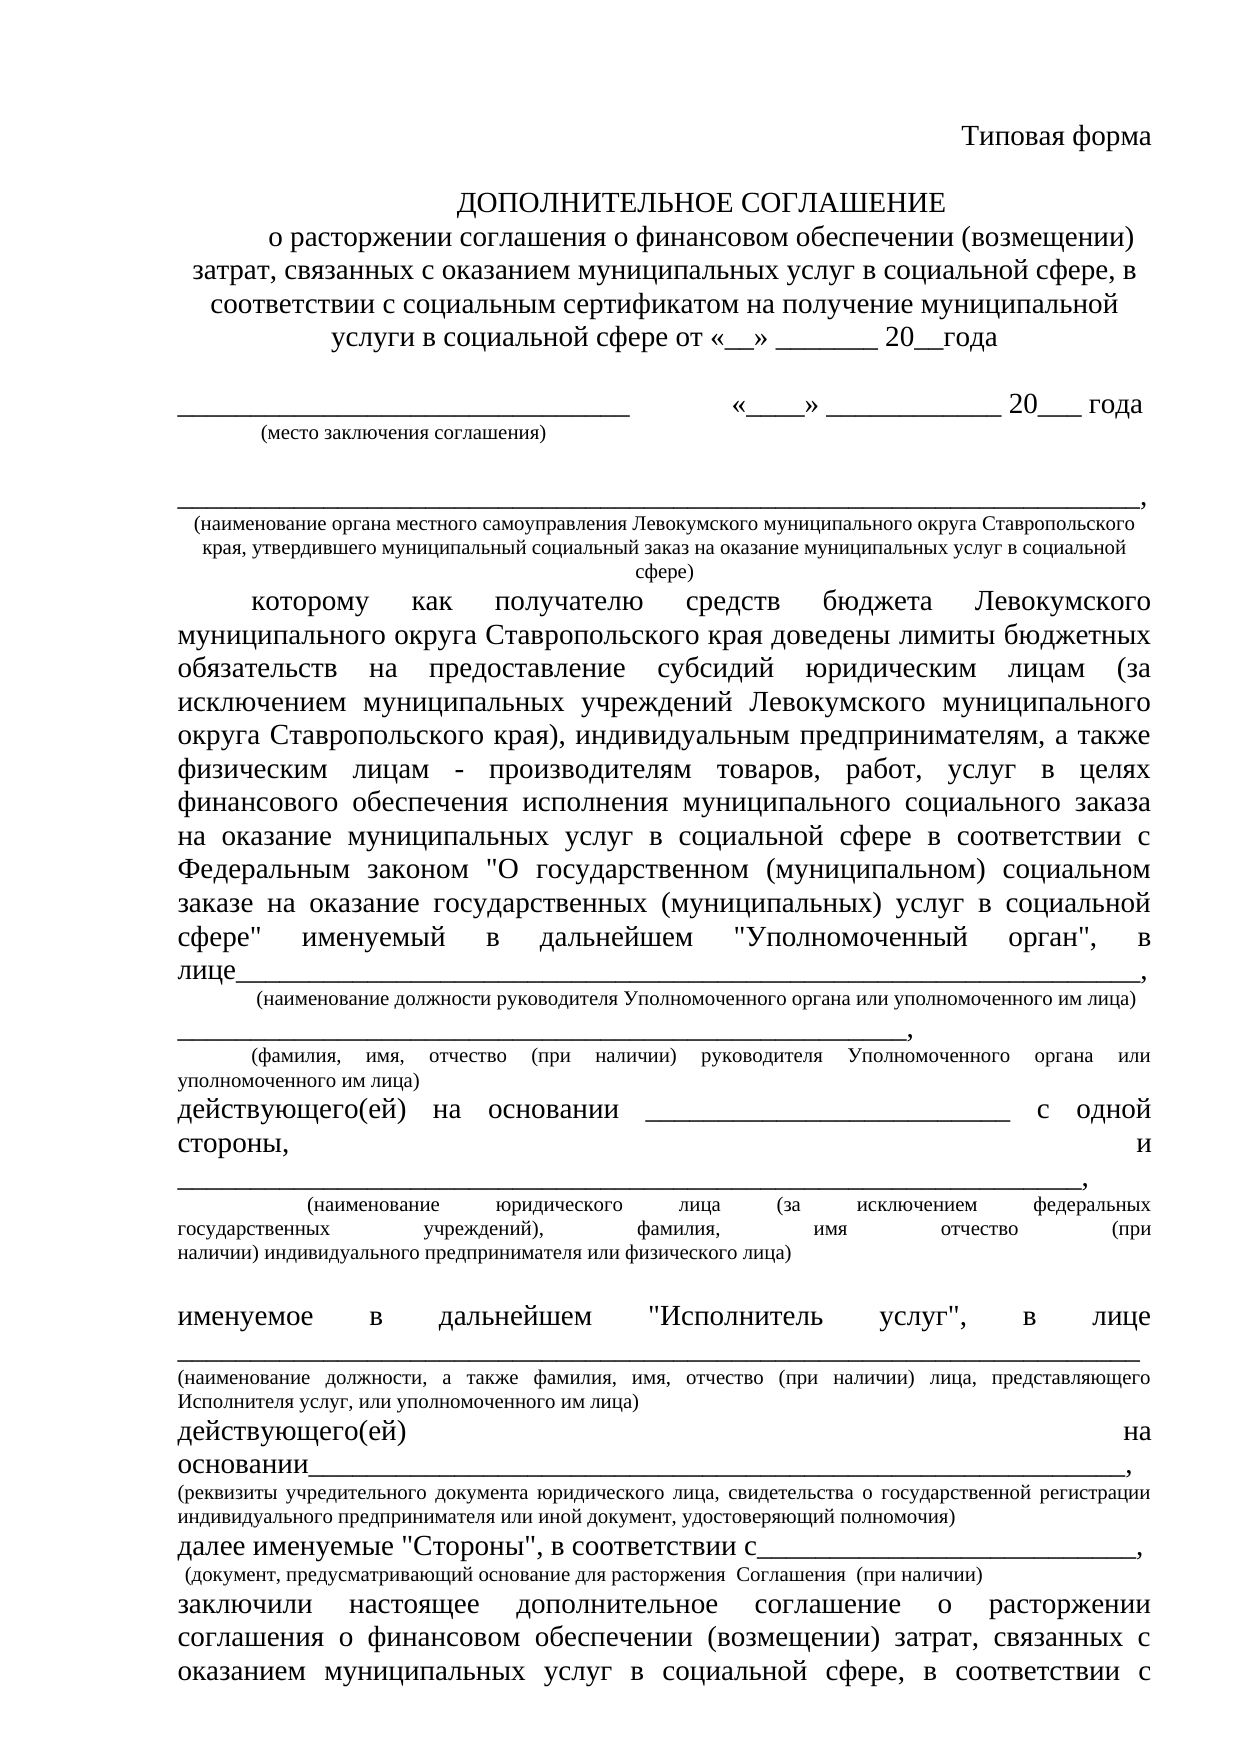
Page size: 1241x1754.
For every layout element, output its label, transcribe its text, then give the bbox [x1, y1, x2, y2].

text (место заключения соглашения) [177, 420, 1152, 444]
text (документ, предусматривающий основание для расторжения Соглашения (при наличии) [177, 1562, 1152, 1586]
text (наименование органа местного самоуправления Левокумского муниципального округа Ставропольского края, утвердившего муниципальный социальный заказ на оказание муниципальных услуг в социальной сфере) [177, 511, 1152, 583]
text __________________________________________________________________, [177, 478, 1152, 511]
text действующего(ей) на основании _________________________ с одной стороны, и ______________________________________________________________, [177, 1092, 1152, 1192]
text (наименование должности руководителя Уполномоченного органа или уполномоченного им лица) [177, 986, 1152, 1010]
text Типовая форма [177, 118, 1152, 152]
text ДОПОЛНИТЕЛЬНОЕ СОГЛАШЕНИЕ [177, 185, 1152, 219]
text __________________________________________________, [177, 1010, 1152, 1043]
text далее именуемые "Стороны", в соответствии с__________________________, [177, 1528, 1152, 1562]
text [177, 1586, 1152, 1687]
text действующего(ей) на основании________________________________________________________, (реквизиты учредительного документа юридического лица, свидетельства о государственной регистрации индивидуального предпринимателя или иной документ, удостоверяющий полномочия) [177, 1413, 1152, 1528]
text которому как получателю средств бюджета Левокумского муниципального округа Ставропольского края доведены лимиты бюджетных обязательств на предоставление субсидий юридическим лицам (за исключением муниципальных учреждений Левокумского муниципального округа Ставропольского края), индивидуальным предпринимателям, а также физическим лицам - производителям товаров, работ, услуг в целях финансового обеспечения исполнения муниципального социального заказа на оказание муниципальных услуг в социальной сфере в соответствии с Федеральным законом "О государственном (муниципальном) социальном заказе на оказание государственных (муниципальных) услуг в социальной сфере" именуемый в дальнейшем "Уполномоченный орган", в лице______________________________________________________________, [177, 583, 1152, 986]
text именуемое в дальнейшем "Исполнитель услуг", в лице __________________________________________________________________ [177, 1298, 1152, 1365]
text (фамилия, имя, отчество (при наличии) руководителя Уполномоченного органа или уполномоченного им лица) [177, 1043, 1152, 1092]
text (наименование должности, а также фамилия, имя, отчество (при наличии) лица, представляющего Исполнителя услуг, или уполномоченного им лица) [177, 1365, 1152, 1413]
text о расторжении соглашения о финансовом обеспечении (возмещении) затрат, связанных с оказанием муниципальных услуг в социальной сфере, в соответствии с социальным сертификатом на получение муниципальной услуги в социальной сфере от «__» _______ 20__года [177, 219, 1152, 353]
text (наименование юридического лица (за исключением федеральных государственных учреждений), фамилия, имя отчество (при наличии) индивидуального предпринимателя или физического лица) [177, 1192, 1152, 1264]
text _______________________________ «____» ____________ 20___ года [177, 386, 1152, 420]
